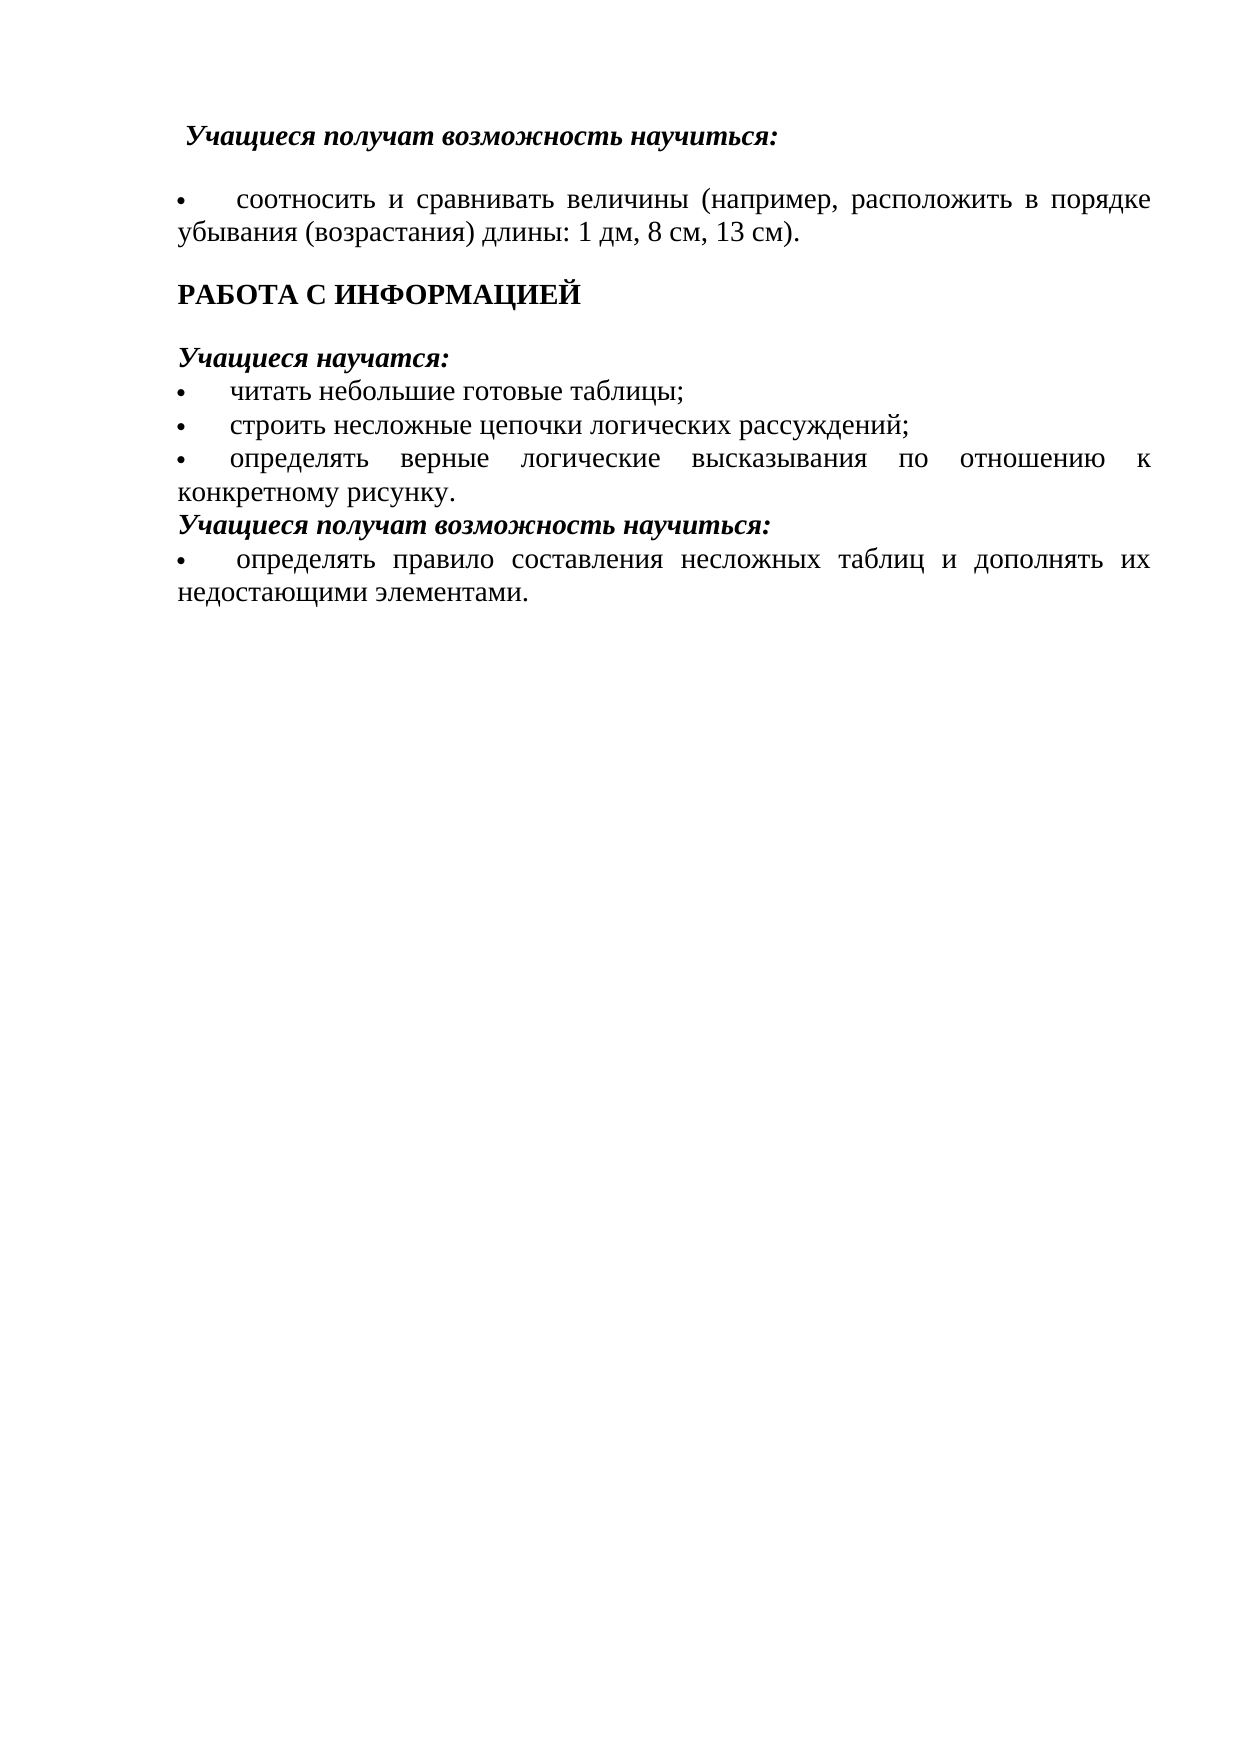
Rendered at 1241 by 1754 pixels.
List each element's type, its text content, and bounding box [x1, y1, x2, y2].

text Учащиеся получат возможность научиться: [177, 118, 1152, 152]
list читать небольшие готовые таблицы; [177, 373, 1152, 407]
text Учащиеся получат возможность научиться: [177, 507, 1152, 541]
text РАБОТА С ИНФОРМАЦИЕЙ [177, 277, 1152, 311]
list соотносить и сравнивать величины (например, расположить в порядке убывания (возрастания) длины: 1 дм, 8 см, 13 см). [177, 181, 1152, 248]
list определять правило составления несложных таблиц и дополнять их недостающими элементами. [177, 541, 1152, 608]
list определять верные логические высказывания по отношению к конкретному рисунку. [177, 440, 1152, 507]
list строить несложные цепочки логических рассуждений; [177, 407, 1152, 440]
text Учащиеся научатся: [177, 340, 1152, 373]
